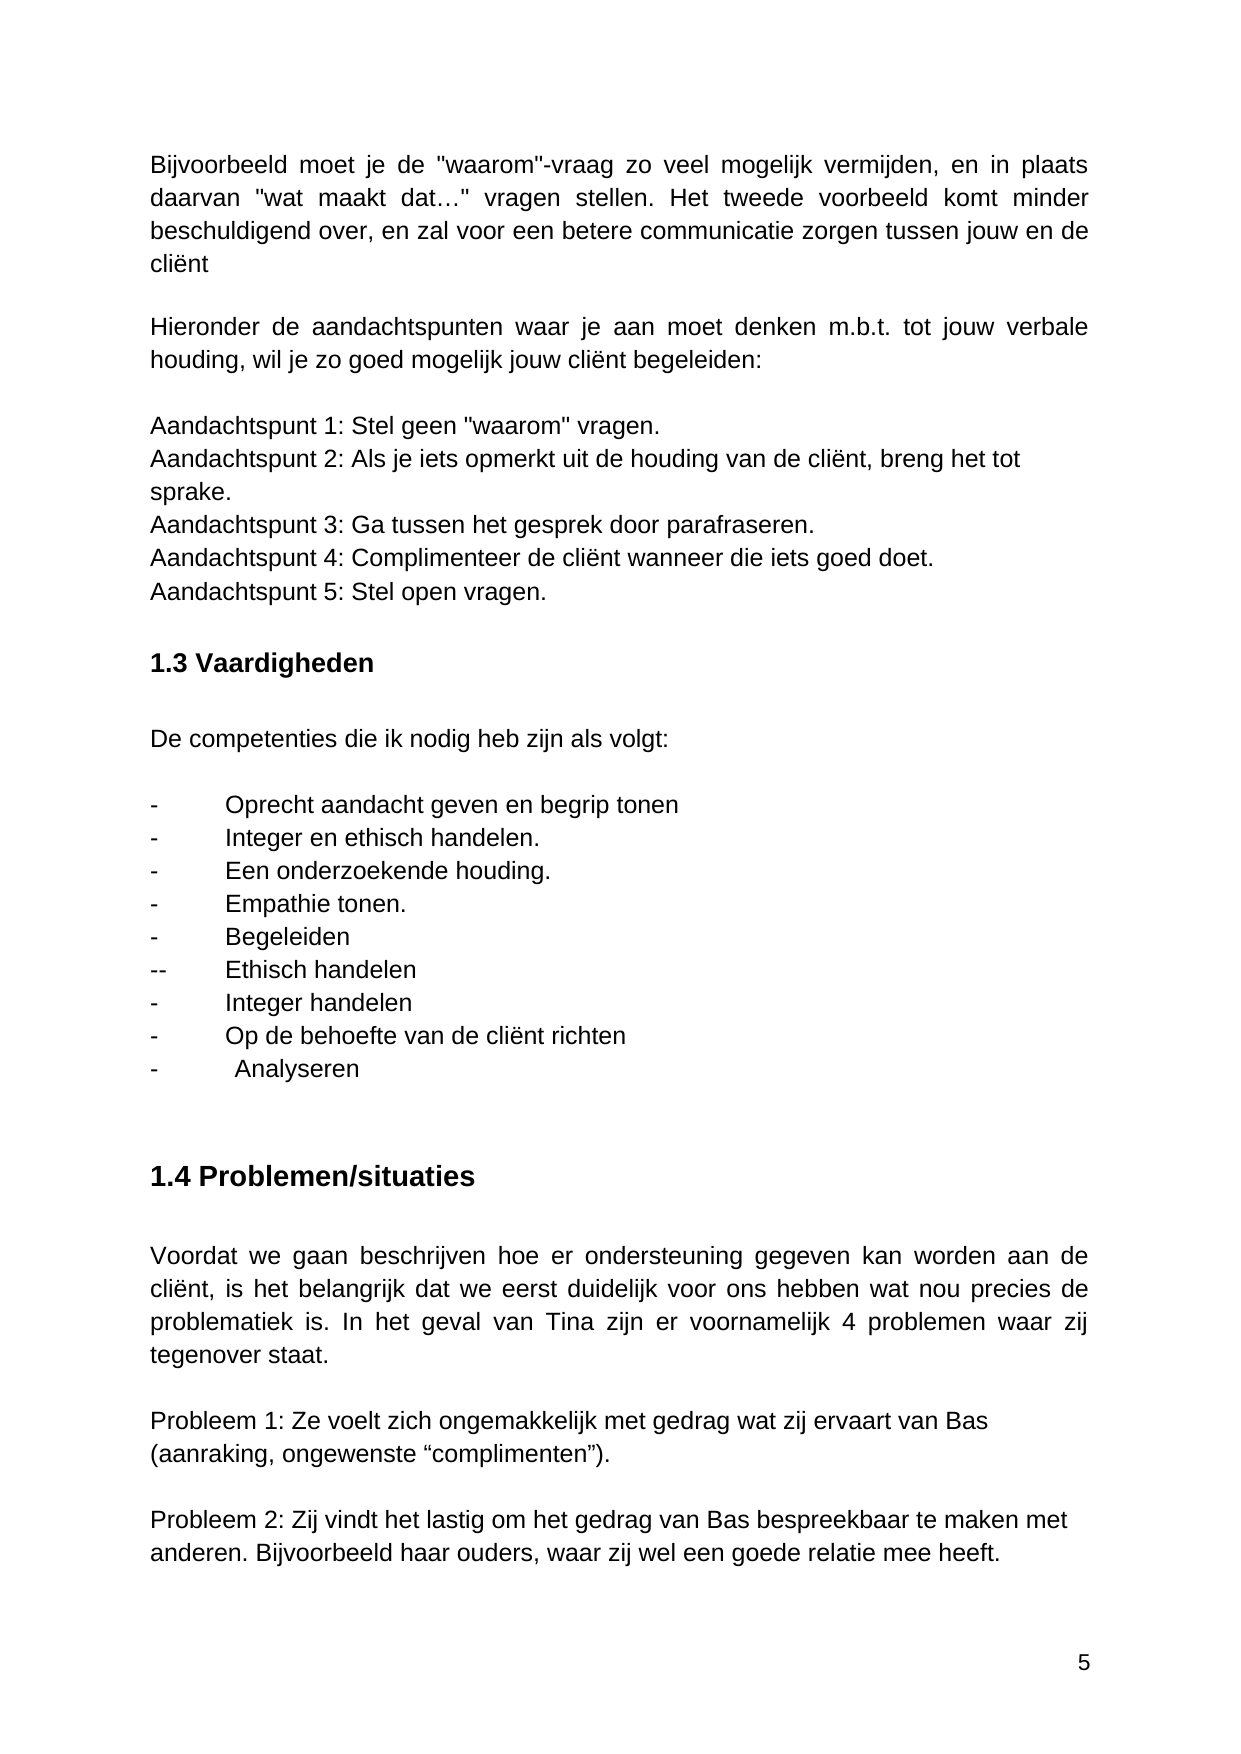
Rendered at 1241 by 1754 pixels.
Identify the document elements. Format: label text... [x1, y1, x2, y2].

text Aandachtspunt 5: Stel open vragen. [150, 576, 1090, 605]
text Bijvoorbeeld moet je de "waarom"-vraag zo veel mogelijk vermijden, en in plaats daarvan "wat maakt dat…" vragen stellen. Het tweede voorbeeld komt minder beschuldigend over, en zal voor een betere communicatie zorgen tussen jouw en de cliënt [150, 150, 1090, 278]
text Aandachtspunt 1: Stel geen "waarom" vragen. [150, 411, 1090, 440]
text De competenties die ik nodig heb zijn als volgt: [150, 724, 1090, 752]
text - Op de behoefte van de cliënt richten [150, 1021, 1090, 1050]
text -- Ethisch handelen [150, 955, 1090, 984]
text - Begeleiden [150, 922, 1090, 951]
text - Empathie tonen. [150, 889, 1090, 918]
text Probleem 2: Zij vindt het lastig om het gedrag van Bas bespreekbaar te maken met anderen. Bijvoorbeeld haar ouders, waar zij wel een goede relatie mee heeft. [150, 1505, 1090, 1567]
text Aandachtspunt 3: Ga tussen het gesprek door parafraseren. [150, 510, 1090, 539]
text Voordat we gaan beschrijven hoe er ondersteuning gegeven kan worden aan de cliënt, is het belangrijk dat we eerst duidelijk voor ons hebben wat nou precies de problematiek is. In het geval van Tina zijn er voornamelijk 4 problemen waar zij tegenover staat. [150, 1241, 1090, 1369]
text - Analyseren [150, 1054, 1090, 1083]
text Aandachtspunt 2: Als je iets opmerkt uit de houding van de cliënt, breng het tot sprake. [150, 444, 1090, 506]
subtitle 1.4 Problemen/situaties [150, 1159, 1090, 1192]
text Aandachtspunt 4: Complimenteer de cliënt wanneer die iets goed doet. [150, 543, 1090, 572]
text - Een onderzoekende houding. [150, 856, 1090, 884]
text Hieronder de aandachtspunten waar je aan moet denken m.b.t. tot jouw verbale houding, wil je zo goed mogelijk jouw cliënt begeleiden: [150, 312, 1090, 374]
text - Integer en ethisch handelen. [150, 823, 1090, 852]
text Probleem 1: Ze voelt zich ongemakkelijk met gedrag wat zij ervaart van Bas (aanraking, ongewenste “complimenten”). [150, 1406, 1090, 1468]
subtitle 1.3 Vaardigheden [150, 647, 1090, 678]
text - Oprecht aandacht geven en begrip tonen [150, 790, 1090, 818]
text - Integer handelen [150, 988, 1090, 1017]
